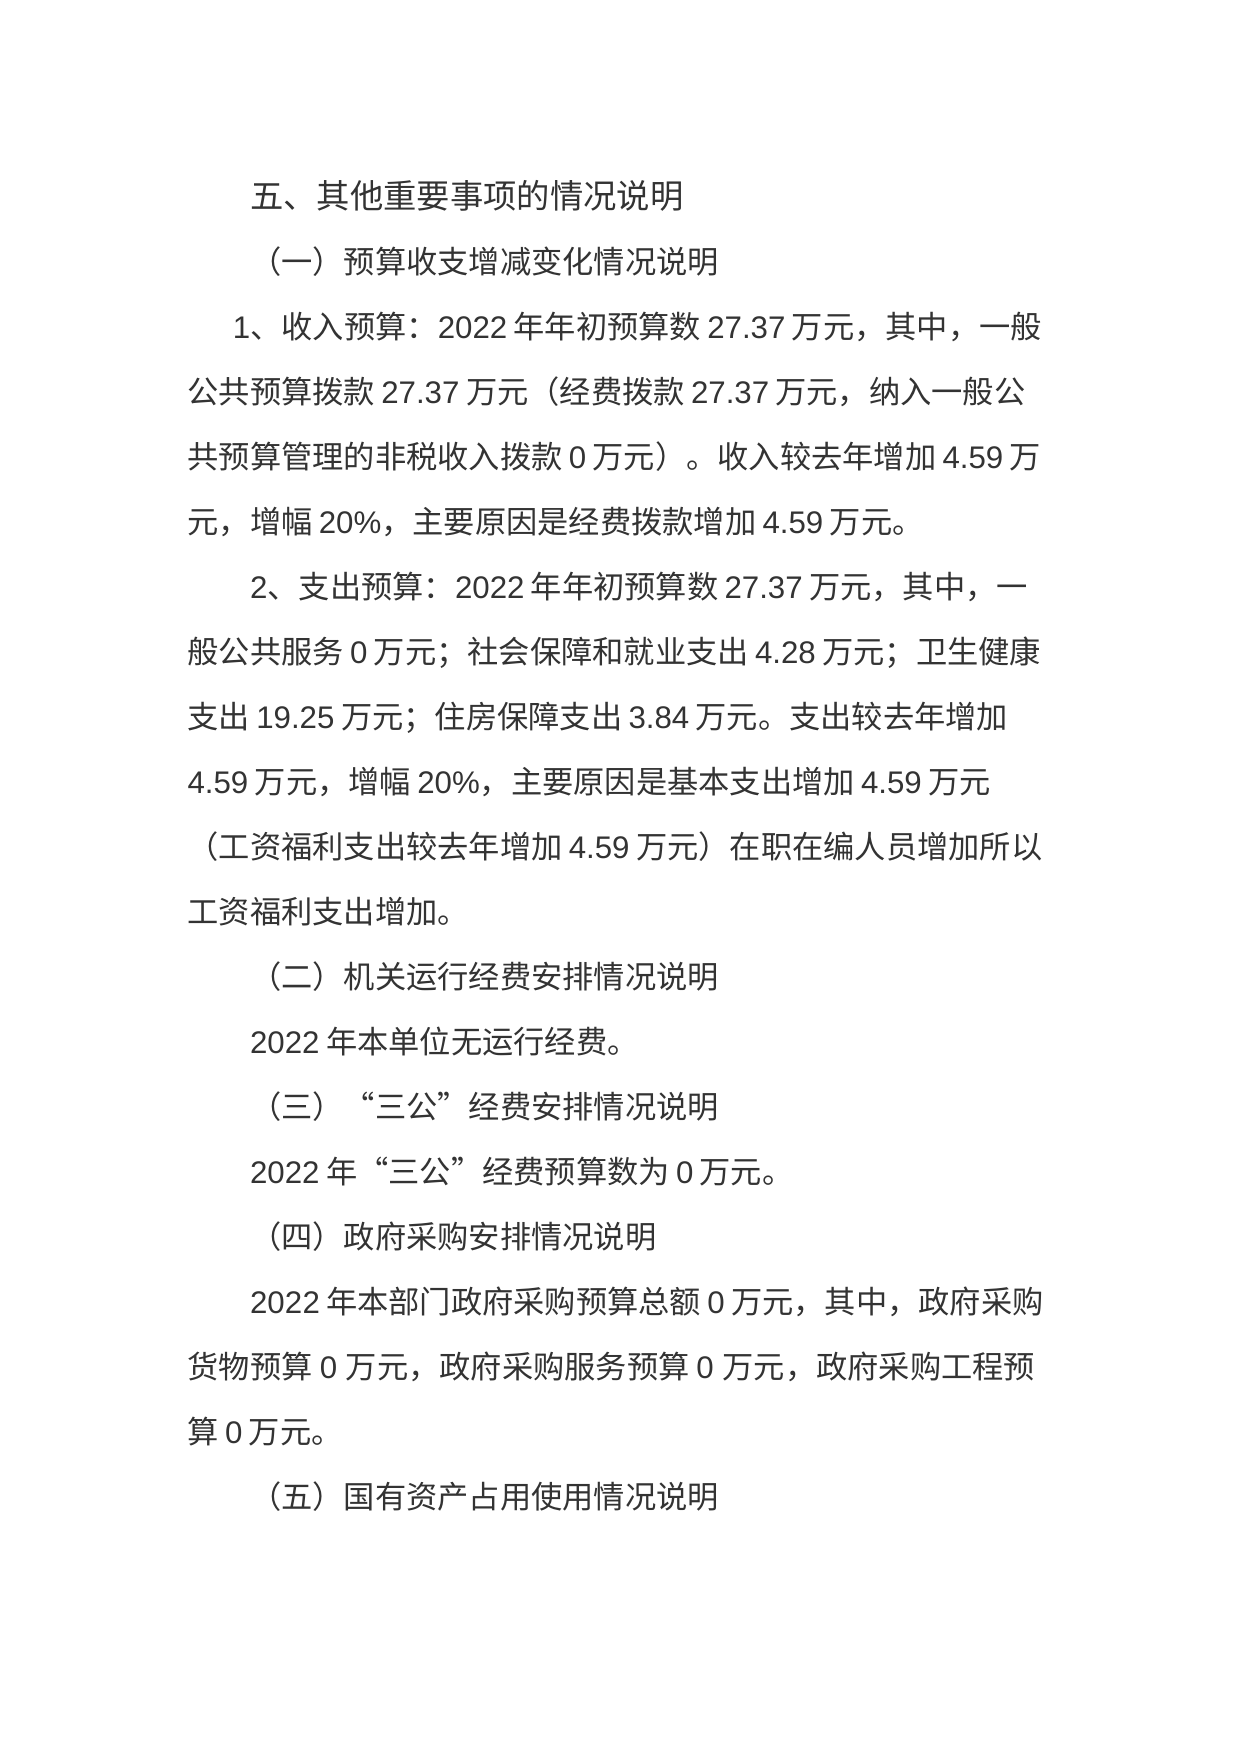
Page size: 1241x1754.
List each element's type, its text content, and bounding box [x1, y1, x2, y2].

text 五、其他重要事项的情况说明 [187, 162, 1053, 227]
text 2022年“三公”经费预算数为0万元。 [187, 1137, 1053, 1202]
text （一）预算收支增减变化情况说明 [187, 227, 1053, 292]
text 2022年本单位无运行经费。 [187, 1007, 1053, 1072]
text 1、收入预算：2022年年初预算数27.37万元，其中，一般公共预算拨款27.37万元（经费拨款27.37万元，纳入一般公共预算管理的非税收入拨款0万元）。收入较去年增加4.59万元，增幅20%，主要原因是经费拨款增加4.59万元。 [187, 292, 1053, 552]
text （四）政府采购安排情况说明 [187, 1202, 1053, 1267]
text 2022年本部门政府采购预算总额0万元，其中，政府采购货物预算 0 万元，政府采购服务预算 0 万元，政府采购工程预算0万元。 [187, 1267, 1053, 1462]
text （五）国有资产占用使用情况说明 [187, 1462, 1053, 1527]
text （三）“三公”经费安排情况说明 [187, 1072, 1053, 1137]
text （二）机关运行经费安排情况说明 [187, 942, 1053, 1007]
text 2、支出预算：2022年年初预算数27.37万元，其中，一般公共服务0万元；社会保障和就业支出4.28万元；卫生健康支出19.25万元；住房保障支出3.84万元。支出较去年增加4.59万元，增幅20%，主要原因是基本支出增加4.59万元（工资福利支出较去年增加4.59万元）在职在编人员增加所以工资福利支出增加。 [187, 552, 1053, 942]
